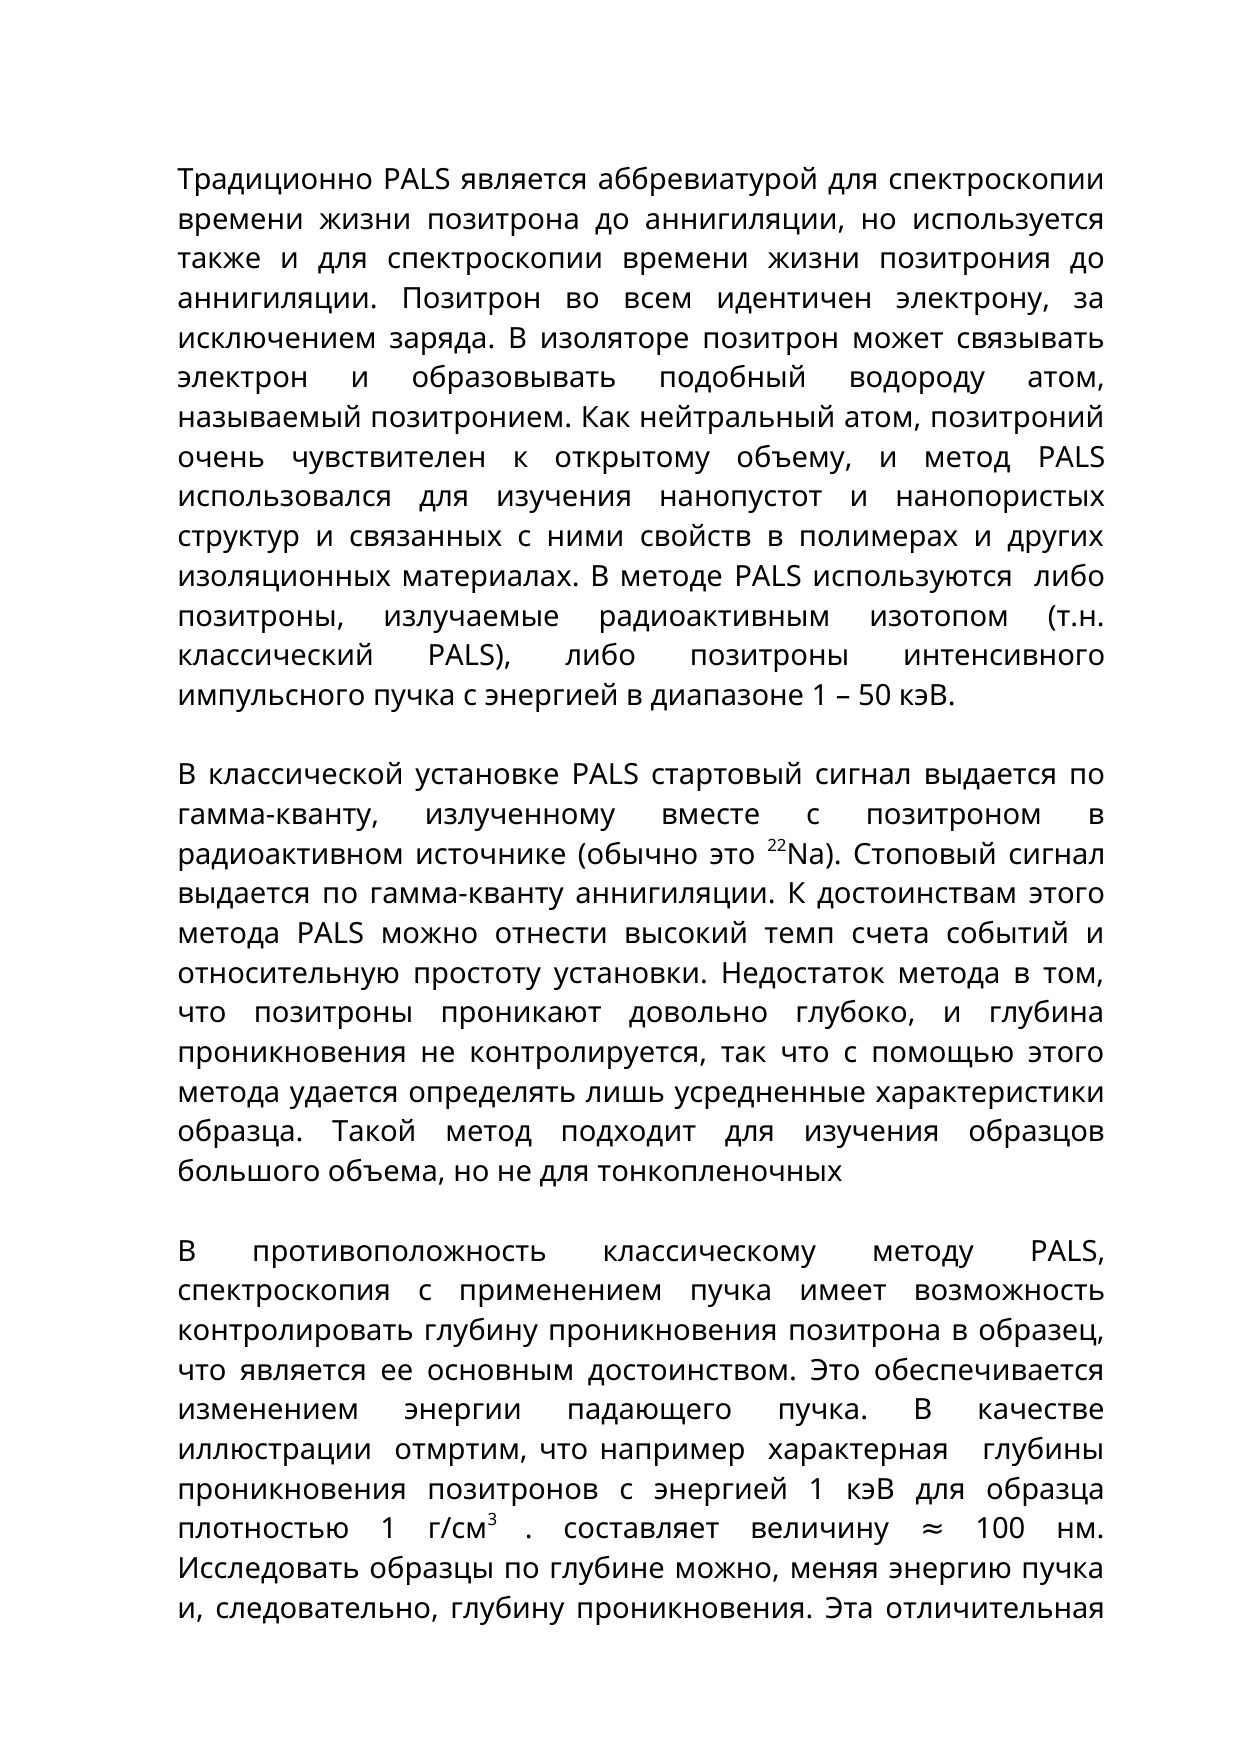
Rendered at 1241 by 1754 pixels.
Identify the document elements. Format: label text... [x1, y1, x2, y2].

text В классической установке PALS стартовый сигнал выдается по гамма-кванту, излученному вместе с позитроном в радиоактивном источнике (обычно это 22Na). Стоповый сигнал выдается по гамма-кванту аннигиляции. К достоинствам этого метода PALS можно отнести высокий темп счета событий и относительную простоту установки. Недостаток метода в том, что позитроны проникают довольно глубоко, и глубина проникновения не контролируется, так что с помощью этого метода удается определять лишь усредненные характеристики образца. Такой метод подходит для изучения образцов большого объема, но не для тонкопленочных [177, 753, 1105, 1190]
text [177, 1230, 1105, 1627]
text Традиционно PALS является аббревиатурой для спектроскопии времени жизни позитрона до аннигиляции, но используется также и для спектроскопии времени жизни позитрония до аннигиляции. Позитрон во всем идентичен электрону, за исключением заряда. В изоляторе позитрон может связывать электрон и образовывать подобный водороду атом, называемый позитронием. Как нейтральный атом, позитроний очень чувствителен к открытому объему, и метод PALS использовался для изучения нанопустот и нанопористых структур и связанных с ними свойств в полимерах и других изоляционных материалах. В методе PALS используются либо позитроны, излучаемые радиоактивным изотопом (т.н. классический PALS), либо позитроны интенсивного импульсного пучка с энергией в диапазоне 1 – 50 кэВ. [177, 158, 1105, 714]
